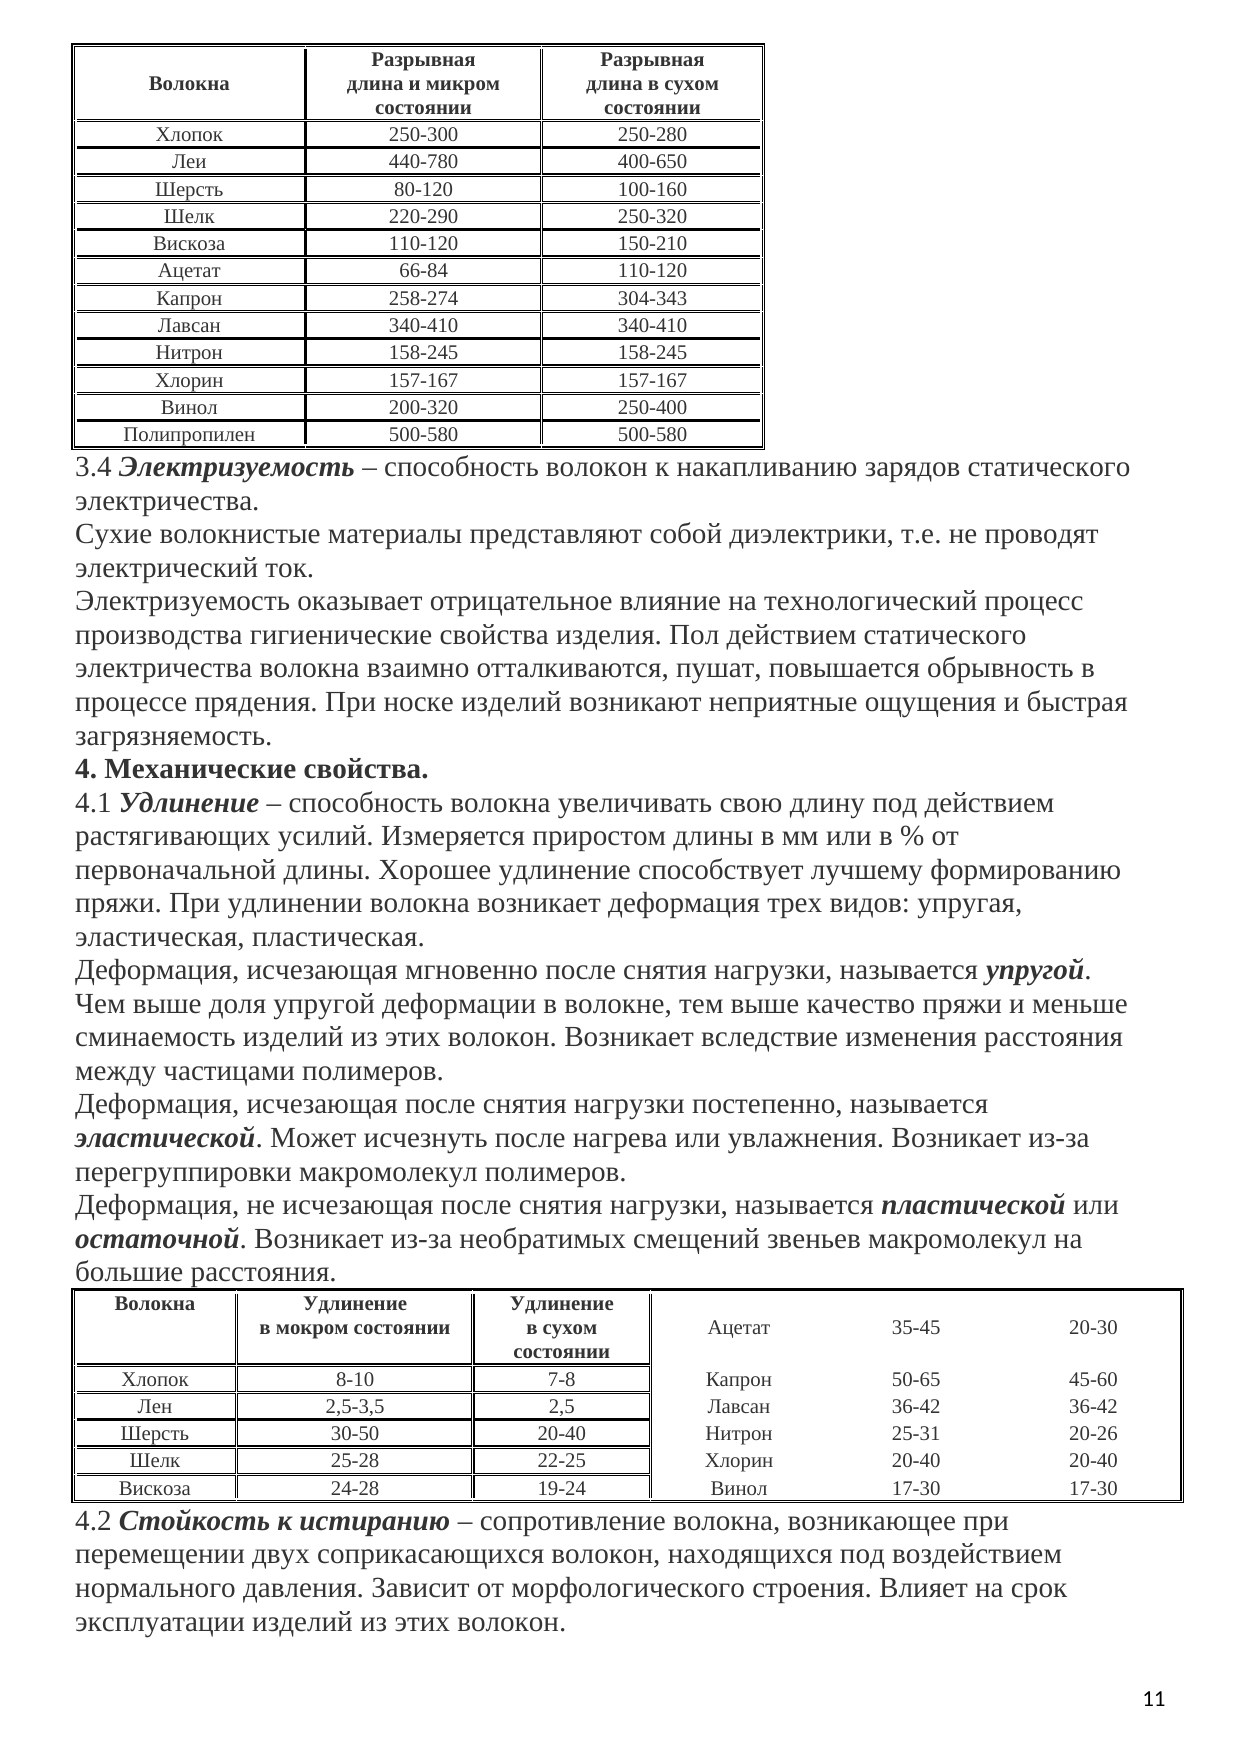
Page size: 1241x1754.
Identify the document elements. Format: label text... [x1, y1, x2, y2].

table_cell 440-780 [307, 149, 540, 173]
table_cell 19-24 [473, 1476, 650, 1500]
table_cell Шелк [73, 201, 305, 228]
table_cell 500-580 [541, 419, 762, 446]
text 4.2 Стойкость к истиранию – сопротивление волокна, возникающее при перемещении двух соприкасающихся волокон, находящихся под воздействием нормального давления. Зависит от морфологического строения. Влияет на срок эксплуатации изделий из этих волокон. [75, 1503, 1165, 1637]
table_cell Лавсан [652, 1391, 827, 1418]
table_cell 25-31 [828, 1418, 1004, 1445]
table_header Ацетат [650, 1290, 827, 1363]
table_cell Леи [75, 146, 304, 173]
table_cell 158-245 [543, 337, 762, 364]
table_cell 258-274 [307, 286, 540, 310]
table_header 35-45 [828, 1291, 1004, 1363]
table_cell 20-40 [1005, 1445, 1180, 1472]
table_header Разрывная длина и микром состоянии [305, 47, 541, 119]
table_cell Нитрон [75, 337, 304, 364]
table_cell Хлопок [75, 1363, 235, 1391]
table_header Разрывная длина в сухом состоянии [541, 47, 762, 119]
table_cell 250-300 [307, 122, 540, 146]
table_cell 25-28 [238, 1449, 471, 1472]
text Деформация, исчезающая мгновенно после снятия нагрузки, называется упругой. [75, 952, 1165, 986]
table_cell 220-290 [307, 204, 540, 228]
table_cell 20-40 [828, 1445, 1004, 1472]
table_cell Капрон [75, 283, 304, 310]
table_cell 66-84 [307, 259, 540, 282]
table_cell 17-30 [828, 1473, 1004, 1500]
text 3.4 Электризуемость – способность волокон к накапливанию зарядов статического электричества. [75, 449, 1165, 516]
table_cell 340-410 [541, 310, 763, 337]
table_header Удлинение в сухом состоянии [473, 1291, 650, 1363]
table_cell Полипропилен [75, 419, 305, 446]
text 4.1 Удлинение – способность волокна увеличивать свою длину под действием растягивающих усилий. Измеряется приростом длины в мм или в % от первоначальной длины. Хорошее удлинение способствует лучшему формированию пряжи. При удлинении волокна возникает деформация трех видов: упругая, эластическая, пластическая. [75, 785, 1165, 952]
table_cell 20-26 [1005, 1418, 1180, 1445]
table_cell Лавсан [73, 310, 305, 337]
table_cell 24-28 [237, 1473, 473, 1500]
table_cell Капрон [652, 1363, 827, 1391]
table_cell Шелк [75, 1445, 235, 1472]
table_cell 157-167 [543, 364, 762, 392]
text 4. Механические свойства. [75, 751, 1165, 785]
table_cell 8-10 [238, 1367, 471, 1391]
table_cell 250-400 [541, 392, 763, 419]
text Чем выше доля упругой деформации в волокне, тем выше качество пряжи и меньше сминаемость изделий из этих волокон. Возникает вследствие изменения расстояния между частицами полимеров. [75, 986, 1165, 1087]
table_cell 100-160 [543, 173, 762, 201]
table_cell Хлопок [73, 119, 305, 146]
table_cell 250-320 [541, 201, 763, 228]
table_cell Вискоза [73, 228, 304, 255]
table_cell 20-40 [475, 1421, 649, 1445]
table_cell Ацетат [75, 255, 304, 282]
table_cell Шерсть [75, 173, 304, 201]
table_header 20-30 [1005, 1291, 1180, 1363]
table_cell 110-120 [307, 231, 540, 255]
table_cell 500-580 [305, 422, 541, 446]
table_cell 80-120 [307, 177, 540, 201]
table_cell 7-8 [475, 1367, 649, 1391]
table_cell Шерсть [73, 1418, 235, 1445]
table_cell 158-245 [307, 340, 540, 364]
table_header Удлинение в мокром состоянии [237, 1290, 473, 1363]
table_cell 22-25 [475, 1449, 649, 1472]
table_cell Нитрон [652, 1418, 827, 1445]
table_cell 304-343 [543, 283, 762, 310]
table_cell Вискоза [75, 1473, 237, 1500]
table_cell 36-42 [828, 1391, 1004, 1418]
table_cell 45-60 [1005, 1363, 1180, 1391]
table_cell 110-120 [543, 255, 762, 282]
table_cell Винол [650, 1473, 827, 1500]
table_cell 150-210 [543, 228, 763, 255]
table_header Волокна [75, 47, 305, 119]
table_cell Винол [73, 392, 305, 419]
table_cell 250-280 [541, 119, 763, 146]
text Сухие волокнистые материалы представляют собой диэлектрики, т.е. не проводят электрический ток. [75, 516, 1165, 583]
text Деформация, исчезающая после снятия нагрузки постепенно, называется эластической. Может исчезнуть после нагрева или увлажнения. Возникает из-за перегруппировки макромолекул полимеров. [75, 1087, 1165, 1187]
table_cell 17-30 [1005, 1473, 1180, 1500]
table_cell 340-410 [307, 313, 540, 337]
table_cell Хлорин [652, 1445, 827, 1472]
table_cell 2,5 [475, 1394, 649, 1418]
table_cell Лен [73, 1391, 237, 1418]
table_cell 200-320 [307, 395, 540, 419]
table_cell 2,5-3,5 [238, 1394, 471, 1418]
table_cell 36-42 [1005, 1391, 1180, 1418]
table_cell 30-50 [238, 1421, 471, 1445]
table_header Волокна [75, 1291, 237, 1363]
table_cell 50-65 [828, 1363, 1004, 1391]
table_cell 157-167 [307, 368, 540, 392]
table_cell Хлорин [75, 364, 304, 392]
table_cell 400-650 [543, 146, 762, 173]
text Электризуемость оказывает отрицательное влияние на технологический процесс производства гигиенические свойства изделия. Пол действием статического электричества волокна взаимно отталкиваются, пушат, повышается обрывность в процессе прядения. При носке изделий возникают неприятные ощущения и быстрая загрязняемость. [75, 583, 1165, 751]
text Деформация, не исчезающая после снятия нагрузки, называется пластической или остаточной. Возникает из-за необратимых смещений звеньев макромолекул на большие расстояния. [75, 1187, 1165, 1288]
